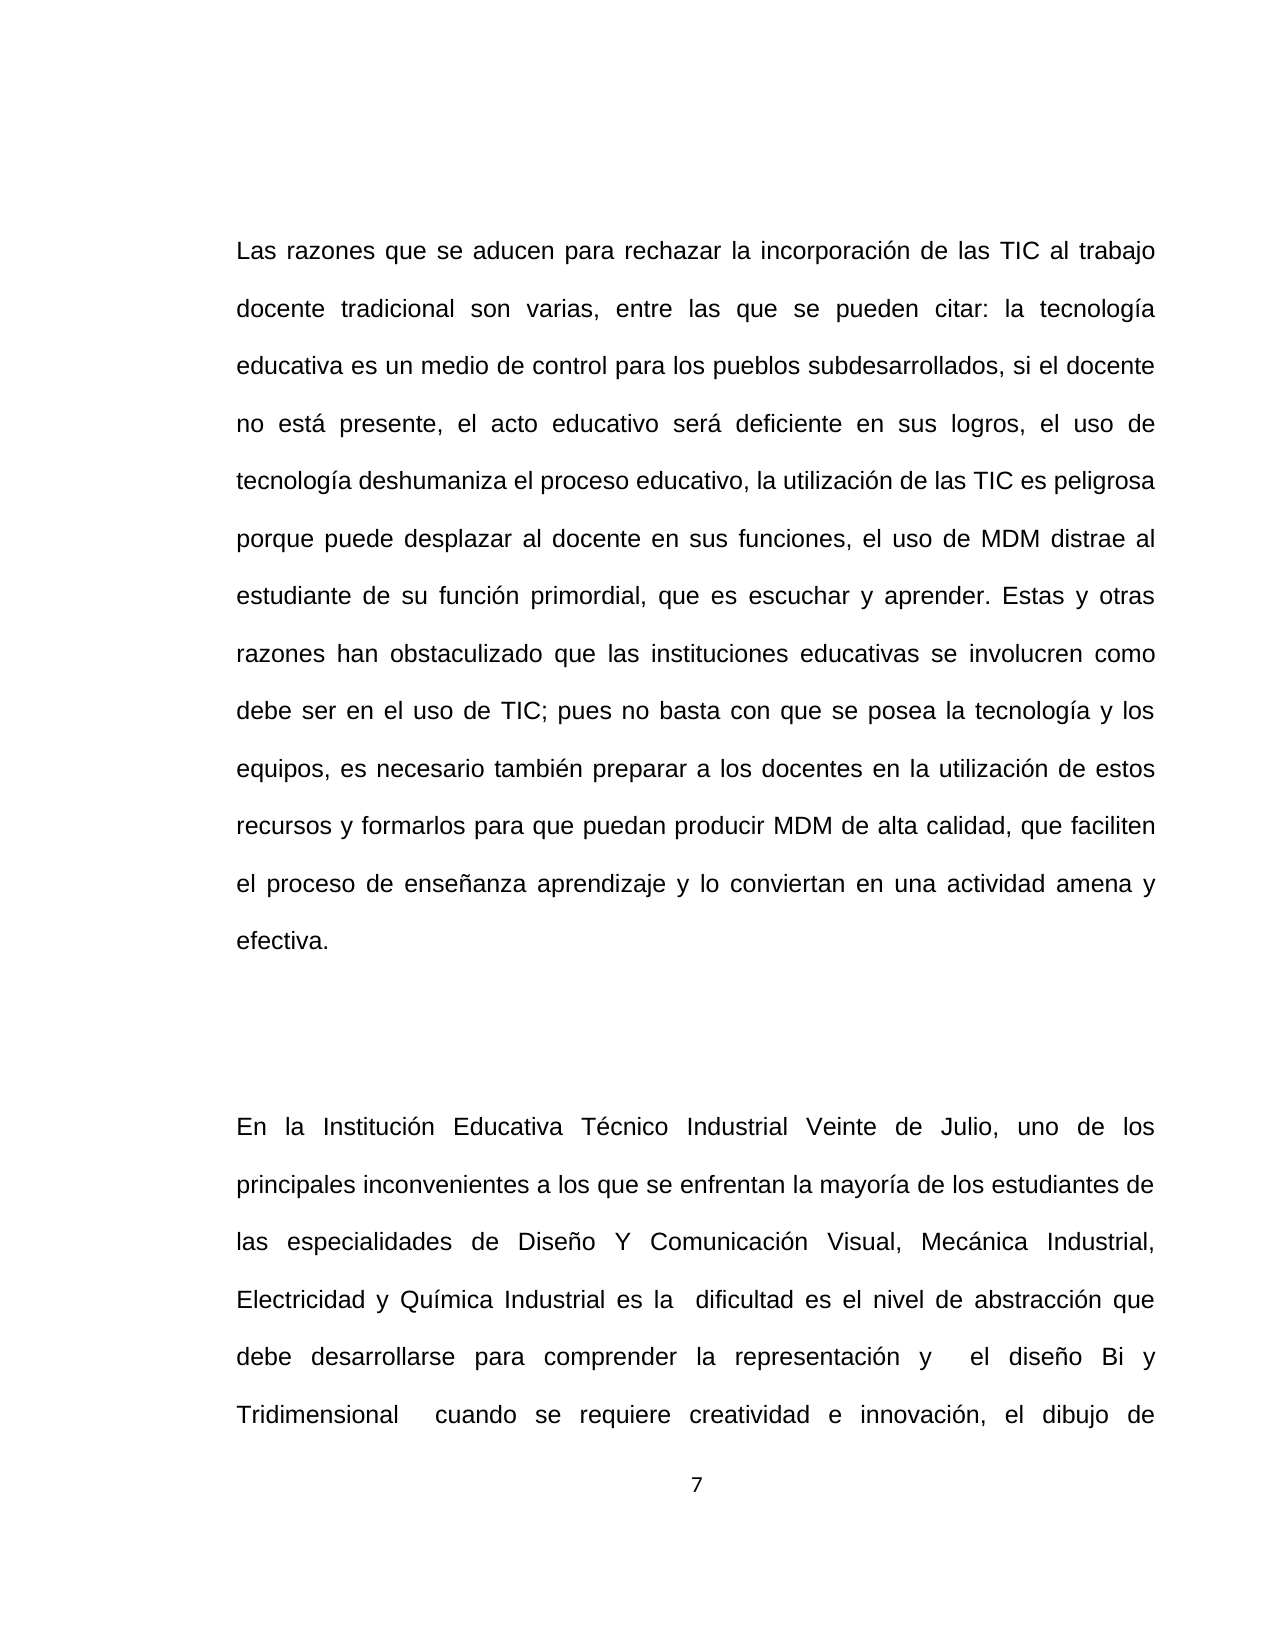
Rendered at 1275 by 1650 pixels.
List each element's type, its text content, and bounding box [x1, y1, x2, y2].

text Las razones que se aducen para rechazar la incorporación de las TIC al trabajo docente tradicional son varias, entre las que se pueden citar: la tecnología educativa es un medio de control para los pueblos subdesarrollados, si el docente no está presente, el acto educativo será deficiente en sus logros, el uso de tecnología deshumaniza el proceso educativo, la utilización de las TIC es peligrosa porque puede desplazar al docente en sus funciones, el uso de MDM distrae al estudiante de su función primordial, que es escuchar y aprender. Estas y otras razones han obstaculizado que las instituciones educativas se involucren como debe ser en el uso de TIC; pues no basta con que se posea la tecnología y los equipos, es necesario también preparar a los docentes en la utilización de estos recursos y formarlos para que puedan producir MDM de alta calidad, que faciliten el proceso de enseñanza aprendizaje y lo conviertan en una actividad amena y efectiva. [236, 236, 1157, 955]
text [236, 1112, 1157, 1428]
